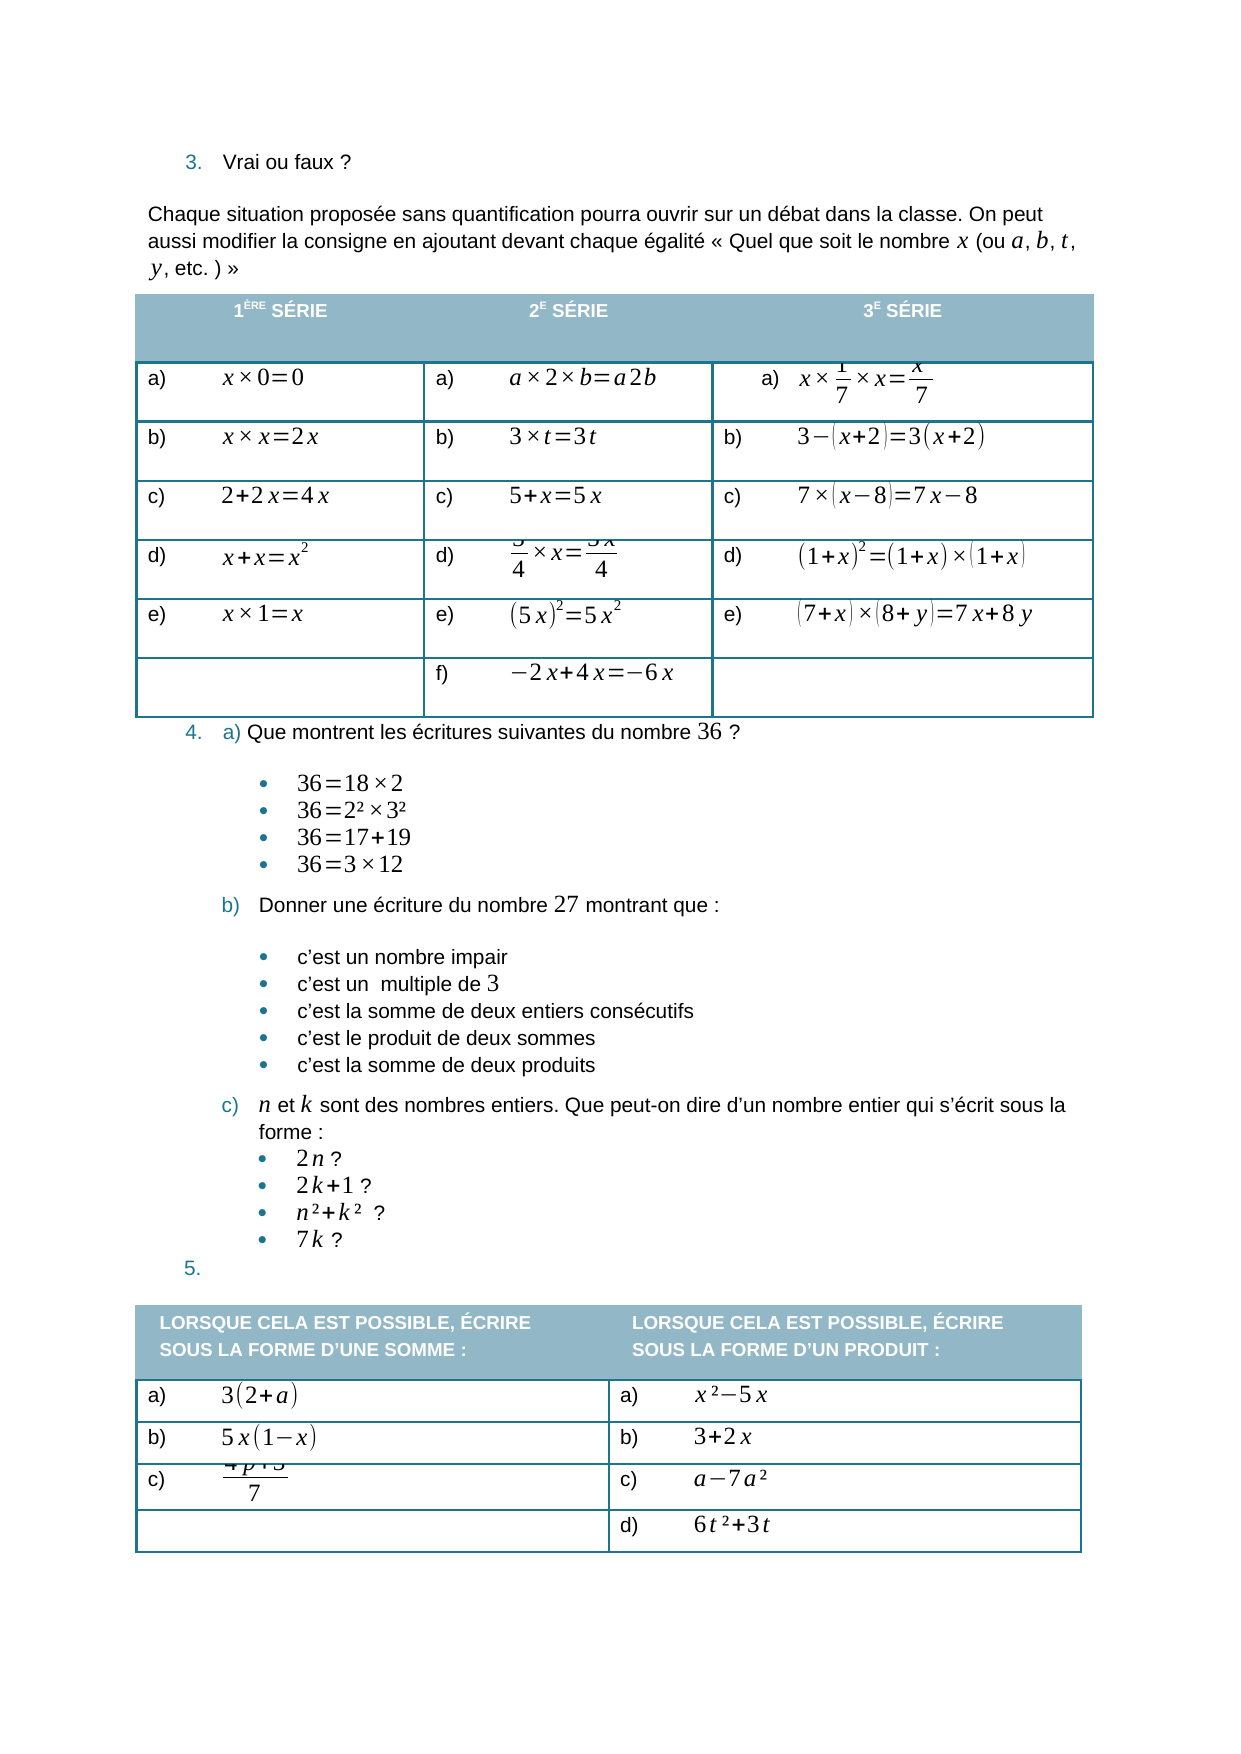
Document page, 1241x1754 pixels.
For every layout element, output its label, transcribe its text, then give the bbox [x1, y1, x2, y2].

list et sont des nombres entiers. Que peut-on dire d’un nombre entier qui s’écrit sous la forme : [221, 1091, 1093, 1145]
table_cell [610, 1423, 1080, 1462]
table_cell [714, 541, 1092, 598]
table_header 2e sÉrie [425, 296, 711, 361]
list c’est un multiple de [260, 970, 1093, 997]
table_cell [714, 482, 1092, 538]
list a) Que montrent les écritures suivantes du nombre ? [185, 718, 1093, 745]
table_cell [714, 364, 1092, 420]
table_cell [425, 364, 711, 420]
table_cell [425, 423, 711, 479]
table_cell [138, 482, 423, 538]
table_cell [714, 600, 1092, 657]
table_cell [425, 659, 711, 716]
list Vrai ou faux ? [185, 148, 1093, 175]
table_header 1ère sÉrie [138, 296, 423, 361]
table_cell [138, 1423, 608, 1462]
list c’est un nombre impair [260, 943, 1093, 970]
table_cell [138, 1381, 608, 1421]
table_header 3e sÉrie [714, 296, 1092, 361]
table_header Lorsque cela est possible, Écrire sous la forme d’un produit : [610, 1308, 1080, 1379]
table_cell [610, 1511, 1080, 1551]
list c’est la somme de deux produits [260, 1051, 1093, 1078]
list c’est la somme de deux entiers consécutifs [260, 997, 1093, 1024]
table_cell [610, 1381, 1080, 1421]
table_cell [425, 541, 711, 598]
table_cell [425, 600, 711, 657]
table_cell [714, 423, 1092, 479]
table_cell [425, 482, 711, 538]
table_cell [138, 541, 423, 598]
table_cell [610, 1465, 1080, 1508]
table_cell [138, 1511, 608, 1551]
table_cell [138, 659, 423, 716]
table_cell [138, 364, 423, 420]
text Chaque situation proposée sans quantification pourra ouvrir sur un débat dans la classe. On peut aussi modifier la consigne en ajoutant devant chaque égalité « Quel que soit le nombre (ou , , , , etc. ) » [148, 200, 1093, 281]
list ? [259, 1145, 1093, 1172]
list Donner une écriture du nombre montrant que : [221, 891, 1093, 918]
table_cell [138, 600, 423, 657]
list ? [259, 1226, 1093, 1253]
table_cell [138, 423, 423, 479]
table_header Lorsque cela est possible, Écrire sous la forme d’une somme : [138, 1308, 608, 1379]
list c’est le produit de deux sommes [260, 1024, 1093, 1051]
table_cell [138, 1465, 608, 1508]
list ? [259, 1172, 1093, 1199]
table_cell [714, 659, 1092, 716]
list ? [259, 1199, 1093, 1226]
